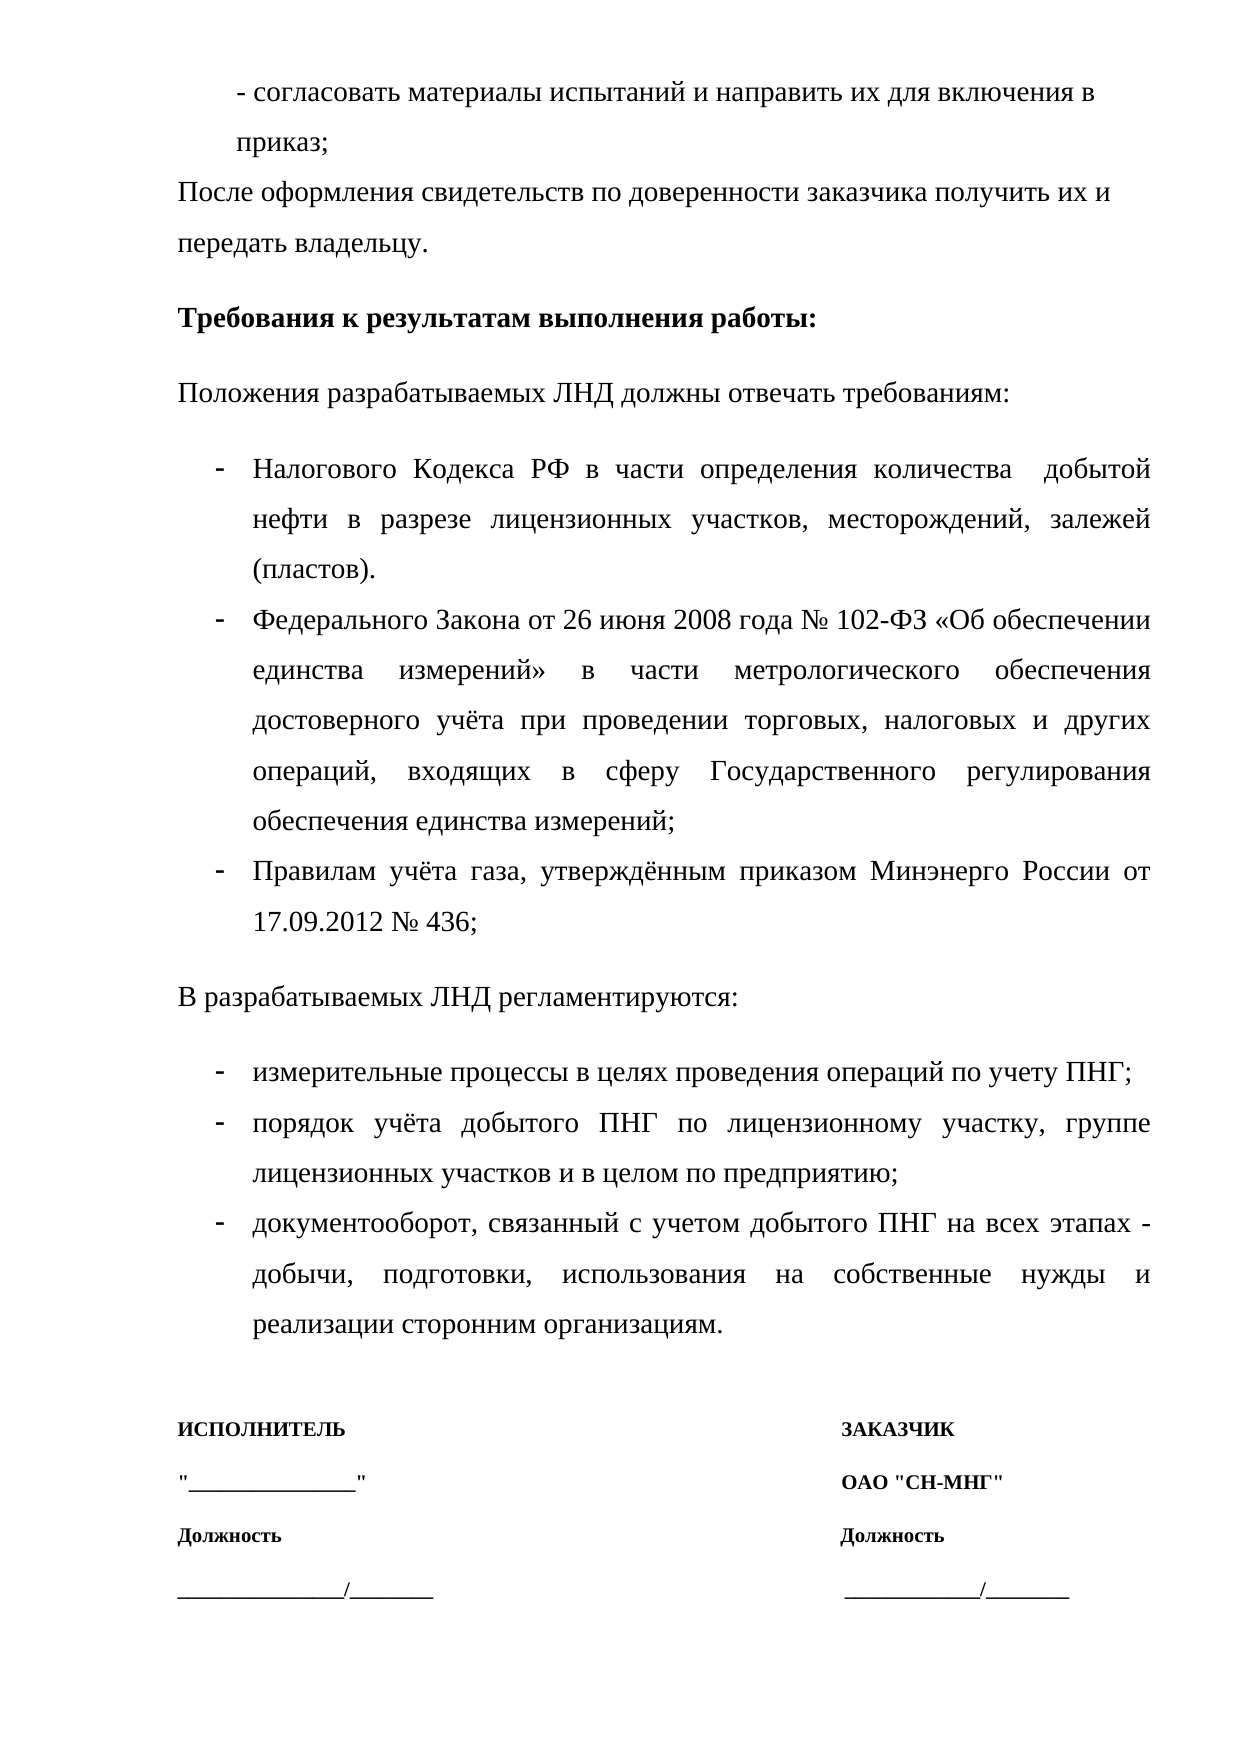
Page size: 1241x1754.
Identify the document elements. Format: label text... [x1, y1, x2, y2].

list измерительные процессы в целях проведения операций по учету ПНГ; [215, 1054, 1152, 1088]
list Налогового Кодекса РФ в части определения количества добытой нефти в разрезе лицензионных участков, месторождений, залежей (пластов). [215, 451, 1152, 585]
list документооборот, связанный с учетом добытого ПНГ на всех этапах - добычи, подготовки, использования на собственные нужды и реализации сторонним организациям. [215, 1206, 1152, 1340]
text В разрабатываемых ЛНД регламентируются: [177, 979, 1152, 1013]
text ________________/________ _____________/________ [177, 1577, 1152, 1601]
text Положения разрабатываемых ЛНД должны отвечать требованиям: [177, 375, 1152, 409]
list Федерального Закона от 26 июня 2008 года № 102-ФЗ «Об обеспечении единства измерений» в части метрологического обеспечения достоверного учёта при проведении торговых, налоговых и других операций, входящих в сферу Государственного регулирования обеспечения единства измерений; [215, 602, 1152, 837]
text Должность Должность [177, 1523, 1152, 1547]
text После оформления свидетельств по доверенности заказчика получить их и передать владельцу. [177, 174, 1152, 258]
text ИСПОЛНИТЕЛЬ ЗАКАЗЧИК [177, 1417, 1152, 1441]
text "________________" ОАО "СН-МНГ" [177, 1470, 1152, 1494]
list Правилам учёта газа, утверждённым приказом Минэнерго России от 17.09.2012 № 436; [215, 853, 1152, 937]
text - согласовать материалы испытаний и направить их для включения в приказ; [236, 74, 1152, 158]
list порядок учёта добытого ПНГ по лицензионному участку, группе лицензионных участков и в целом по предприятию; [215, 1105, 1152, 1189]
text Требования к результатам выполнения работы: [177, 300, 1152, 334]
